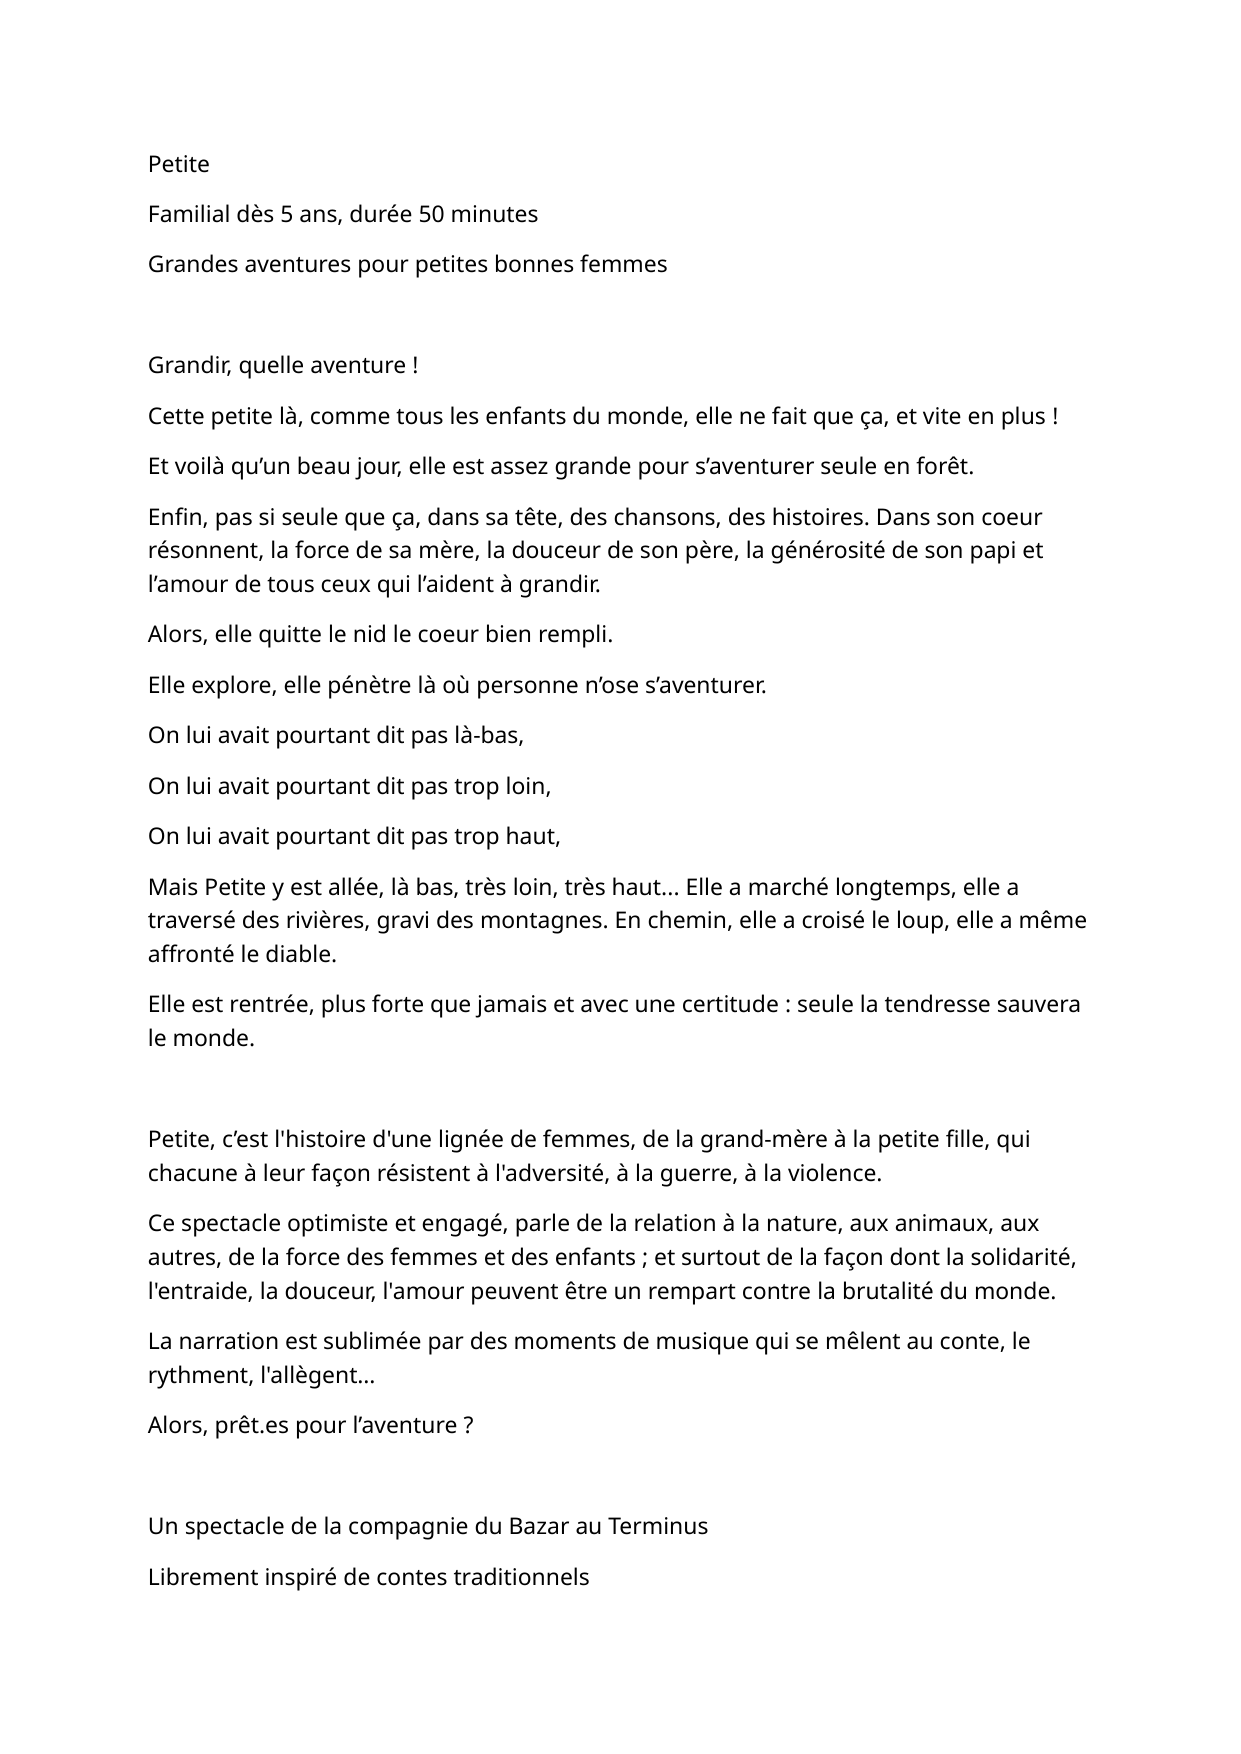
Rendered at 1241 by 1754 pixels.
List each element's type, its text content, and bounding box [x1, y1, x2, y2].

text Librement inspiré de contes traditionnels [148, 1561, 1093, 1592]
text On lui avait pourtant dit pas trop haut, [148, 820, 1093, 851]
text Grandir, quelle aventure ! [148, 349, 1093, 381]
text La narration est sublimée par des moments de musique qui se mêlent au conte, le rythment, l'allègent… [148, 1325, 1093, 1390]
text Cette petite là, comme tous les enfants du monde, elle ne fait que ça, et vite en plus ! [148, 400, 1093, 431]
text On lui avait pourtant dit pas trop loin, [148, 770, 1093, 801]
text Elle explore, elle pénètre là où personne n’ose s’aventurer. [148, 669, 1093, 700]
text Mais Petite y est allée, là bas, très loin, très haut... Elle a marché longtemps, elle a traversé des rivières, gravi des montagnes. En chemin, elle a croisé le loup, elle a même affronté le diable. [148, 871, 1093, 969]
text Un spectacle de la compagnie du Bazar au Terminus [148, 1510, 1093, 1541]
text Et voilà qu’un beau jour, elle est assez grande pour s’aventurer seule en forêt. [148, 450, 1093, 481]
text Petite [148, 148, 1093, 179]
text Petite, c’est l'histoire d'une lignée de femmes, de la grand-mère à la petite fille, qui chacune à leur façon résistent à l'adversité, à la guerre, à la violence. [148, 1123, 1093, 1188]
text On lui avait pourtant dit pas là-bas, [148, 719, 1093, 751]
text Enfin, pas si seule que ça, dans sa tête, des chansons, des histoires. Dans son coeur résonnent, la force de sa mère, la douceur de son père, la générosité de son papi et l’amour de tous ceux qui l’aident à grandir. [148, 501, 1093, 599]
text Alors, prêt.es pour l’aventure ? [148, 1409, 1093, 1441]
text Alors, elle quitte le nid le coeur bien rempli. [148, 618, 1093, 650]
text Grandes aventures pour petites bonnes femmes [148, 248, 1093, 280]
text Familial dès 5 ans, durée 50 minutes [148, 198, 1093, 229]
text Ce spectacle optimiste et engagé, parle de la relation à la nature, aux animaux, aux autres, de la force des femmes et des enfants ; et surtout de la façon dont la solidarité, l'entraide, la douceur, l'amour peuvent être un rempart contre la brutalité du monde. [148, 1207, 1093, 1306]
text Elle est rentrée, plus forte que jamais et avec une certitude : seule la tendresse sauvera le monde. [148, 988, 1093, 1053]
